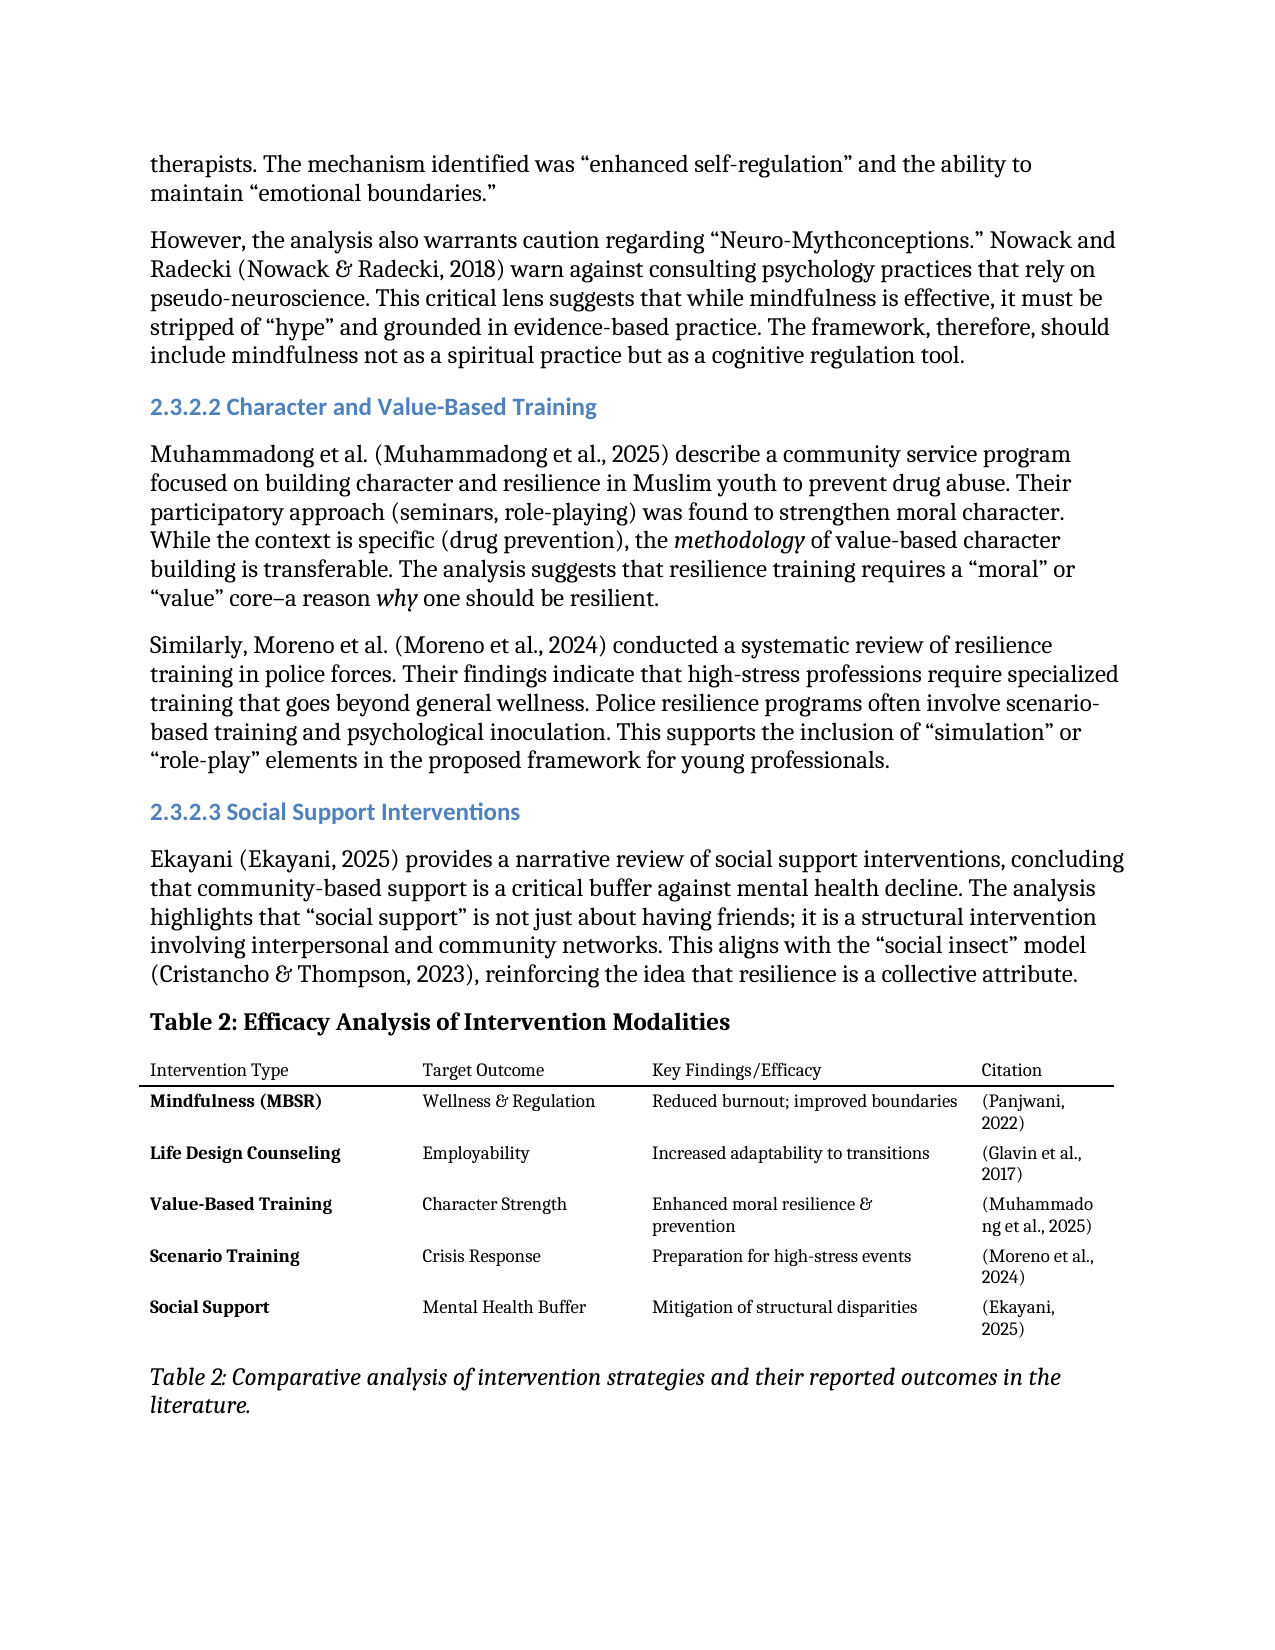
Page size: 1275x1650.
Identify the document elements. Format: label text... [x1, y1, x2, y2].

table_header Target Outcome [411, 1055, 641, 1085]
table_cell Preparation for high-stress events [641, 1241, 970, 1292]
text However, the analysis also warrants caution regarding “Neuro-Mythconceptions.” Nowack and Radecki (Nowack & Radecki, 2018) warn against consulting psychology practices that rely on pseudo-neuroscience. This critical lens suggests that while mindfulness is effective, it must be stripped of “hype” and grounded in evidence-based practice. The framework, therefore, should include mindfulness not as a spiritual practice but as a cognitive regulation tool. [150, 226, 1125, 370]
text Table 2: Comparative analysis of intervention strategies and their reported outcomes in the literature. [150, 1363, 1125, 1420]
text Ekayani (Ekayani, 2025) provides a narrative review of social support interventions, concluding that community-based support is a critical buffer against mental health decline. The analysis highlights that “social support” is not just about having friends; it is a structural intervention involving interpersonal and community networks. This aligns with the “social insect” model (Cristancho & Thompson, 2023), reinforcing the idea that resilience is a collective attribute. [150, 845, 1125, 989]
table_cell (Ekayani, 2025) [970, 1293, 1114, 1344]
table_cell (Moreno et al., 2024) [970, 1241, 1114, 1292]
table_header Citation [970, 1055, 1114, 1085]
table_cell (Panjwani, 2022) [970, 1087, 1114, 1138]
text Table 2: Efficacy Analysis of Intervention Modalities [150, 1008, 1125, 1036]
text Similarly, Moreno et al. (Moreno et al., 2024) conducted a systematic review of resilience training in police forces. Their findings indicate that high-stress professions require specialized training that goes beyond general wellness. Police resilience programs often involve scenario-based training and psychological inoculation. This supports the inclusion of “simulation” or “role-play” elements in the proposed framework for young professionals. [150, 631, 1125, 775]
table_cell Mindfulness (MBSR) [139, 1087, 411, 1138]
table_cell Mental Health Buffer [411, 1293, 641, 1344]
table_cell Social Support [139, 1293, 411, 1344]
table_cell Crisis Response [411, 1241, 641, 1292]
subtitle 2.3.2.3 Social Support Interventions [150, 796, 1125, 826]
table_cell (Glavin et al., 2017) [970, 1138, 1114, 1189]
subtitle 2.3.2.2 Character and Value-Based Training [150, 391, 1125, 421]
table_cell Employability [411, 1138, 641, 1189]
table_cell Wellness & Regulation [411, 1087, 641, 1138]
table_cell Life Design Counseling [139, 1138, 411, 1189]
table_header Intervention Type [139, 1055, 411, 1085]
table_cell Character Strength [411, 1190, 641, 1241]
table_cell Enhanced moral resilience & prevention [641, 1190, 970, 1241]
table_cell Increased adaptability to transitions [641, 1138, 970, 1189]
table_header Key Findings/Efficacy [641, 1055, 970, 1085]
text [150, 150, 1125, 207]
text Muhammadong et al. (Muhammadong et al., 2025) describe a community service program focused on building character and resilience in Muslim youth to prevent drug abuse. Their participatory approach (seminars, role-playing) was found to strengthen moral character. While the context is specific (drug prevention), the methodology of value-based character building is transferable. The analysis suggests that resilience training requires a “moral” or “value” core–a reason why one should be resilient. [150, 440, 1125, 613]
table_cell Mitigation of structural disparities [641, 1293, 970, 1344]
table_cell Scenario Training [139, 1241, 411, 1292]
table_cell Reduced burnout; improved boundaries [641, 1087, 970, 1138]
table_cell Value-Based Training [139, 1190, 411, 1241]
table_cell (Muhammadong et al., 2025) [970, 1190, 1114, 1241]
